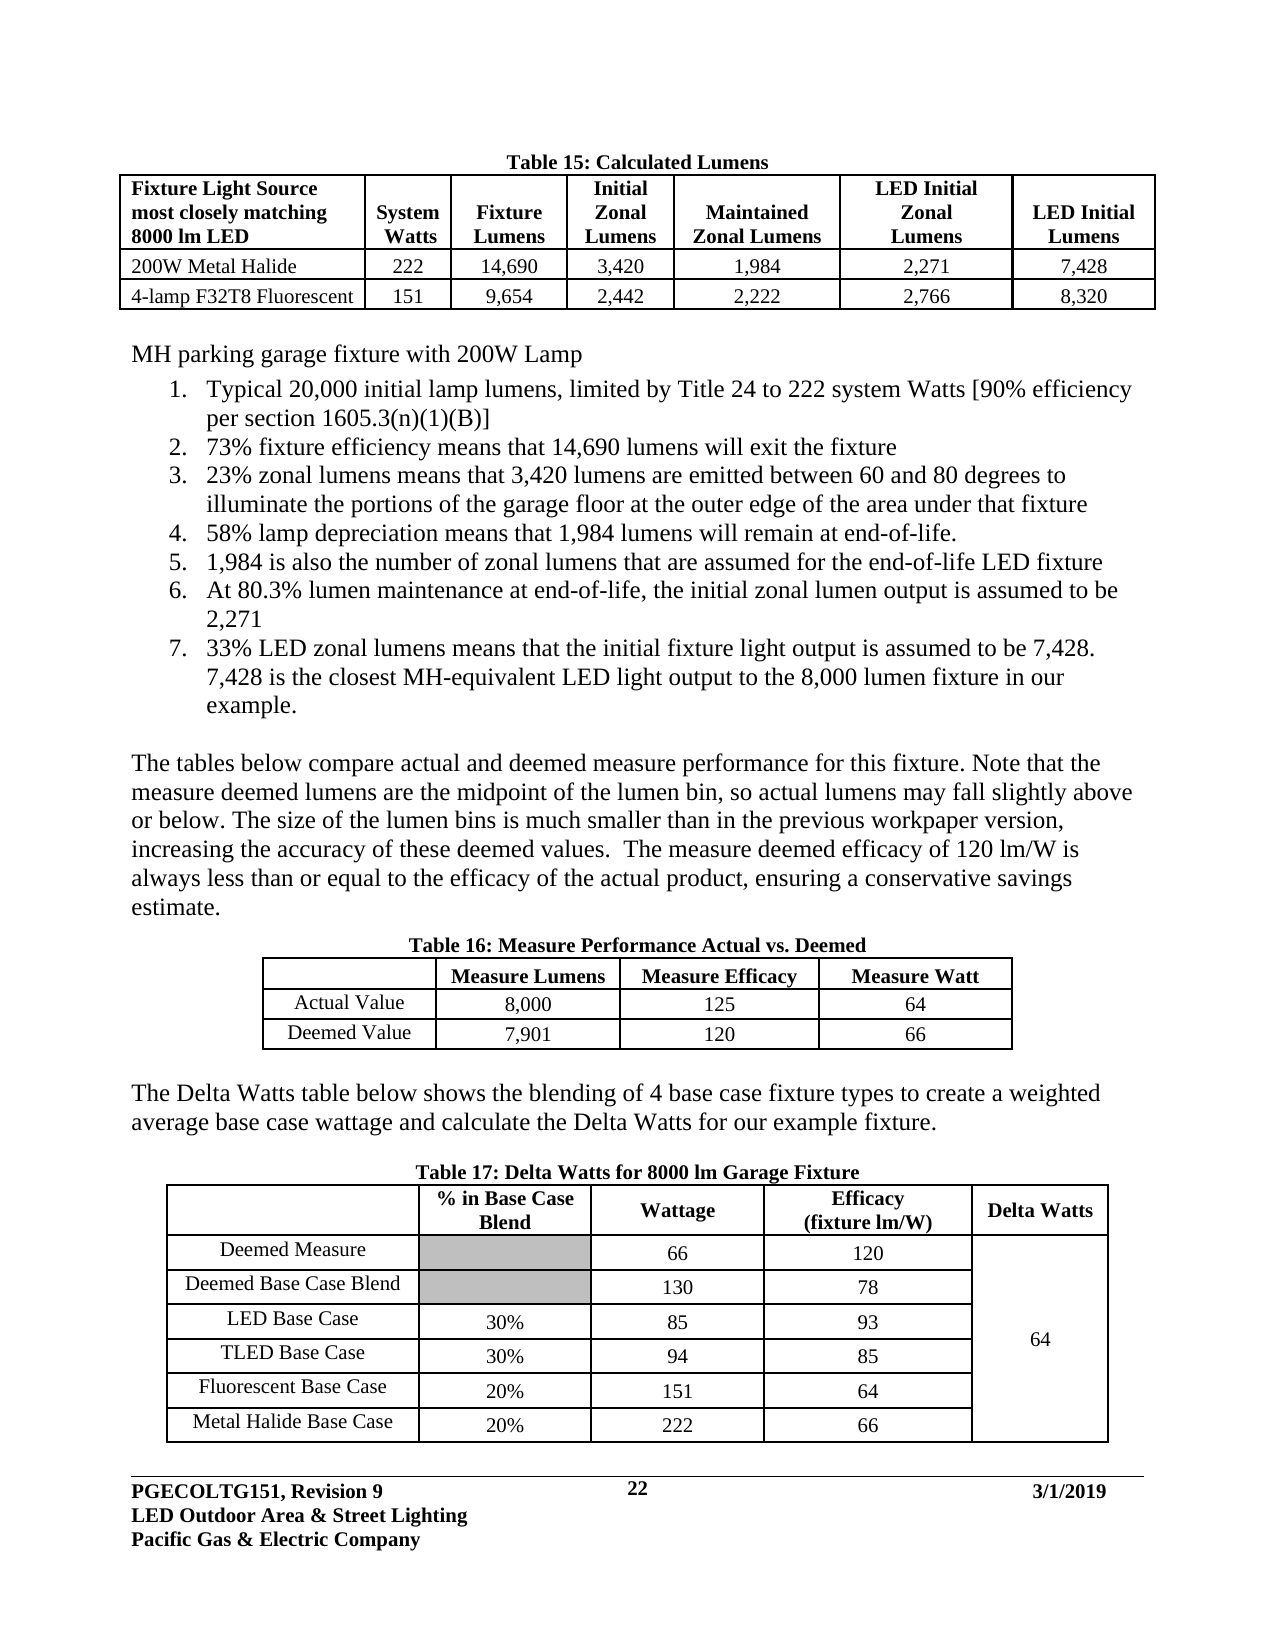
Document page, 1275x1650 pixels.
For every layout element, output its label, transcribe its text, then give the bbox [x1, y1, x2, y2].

table_cell 66 [592, 1236, 763, 1269]
table_cell 64 [820, 990, 1011, 1018]
table_cell [420, 1271, 590, 1303]
table_header Measure Watt [820, 959, 1011, 988]
table_cell 222 [366, 250, 450, 278]
table_cell 78 [765, 1271, 971, 1303]
table_cell 85 [765, 1340, 971, 1372]
table_cell 2,442 [568, 280, 673, 308]
text The Delta Watts table below shows the blending of 4 base case fixture types to create a weighted average base case wattage and calculate the Delta Watts for our example fixture. [131, 1078, 1144, 1136]
text MH parking garage fixture with 200W Lamp [131, 339, 1144, 368]
list 73% fixture efficiency means that 14,690 lumens will exit the fixture [169, 432, 1144, 460]
table_cell 125 [621, 990, 818, 1018]
list At 80.3% lumen maintenance at end-of-life, the initial zonal lumen output is assumed to be 2,271 [169, 575, 1144, 633]
table_header LED Initial Lumens [1014, 176, 1154, 248]
table_header LED Initial Zonal Lumens [841, 176, 1011, 248]
list 33% LED zonal lumens means that the initial fixture light output is assumed to be 7,428. [169, 633, 1144, 662]
list 23% zonal lumens means that 3,420 lumens are emitted between 60 and 80 degrees to illuminate the portions of the garage floor at the outer edge of the area under that fixture [169, 460, 1144, 518]
list 1,984 is also the number of zonal lumens that are assumed for the end-of-life LED fixture [169, 547, 1144, 575]
list 58% lamp depreciation means that 1,984 lumens will remain at end-of-life. [169, 518, 1144, 547]
table_cell LED Base Case [168, 1305, 418, 1338]
table_cell 8,320 [1014, 280, 1154, 308]
table_header Wattage [592, 1186, 763, 1234]
table_header System Watts [366, 176, 450, 248]
table_cell 1,984 [675, 250, 839, 278]
table_header % in Base Case Blend [420, 1186, 590, 1234]
table_cell 7,901 [437, 1020, 619, 1048]
table_header [168, 1186, 418, 1234]
table_cell 8,000 [437, 990, 619, 1018]
table_cell 64 [765, 1374, 971, 1407]
table_header Delta Watts [973, 1186, 1107, 1234]
table_cell 120 [621, 1020, 818, 1048]
table_cell 130 [592, 1271, 763, 1303]
table_cell 64 [973, 1236, 1107, 1441]
table_cell 20% [420, 1409, 590, 1441]
table_cell 93 [765, 1305, 971, 1338]
table_header Measure Efficacy [621, 959, 818, 988]
table_header Fixture Light Source most closely matching 8000 lm LED [121, 176, 364, 248]
table_cell 151 [366, 280, 450, 308]
table_cell 222 [592, 1409, 763, 1441]
table_cell 200W Metal Halide [121, 250, 364, 278]
table_cell Deemed Value [264, 1020, 435, 1048]
table_cell 7,428 [1014, 250, 1154, 278]
table_cell Actual Value [264, 990, 435, 1018]
table_cell 20% [420, 1374, 590, 1407]
table_cell 30% [420, 1305, 590, 1338]
table_header Fixture Lumens [452, 176, 566, 248]
table_header [264, 959, 435, 988]
table_cell 14,690 [452, 250, 566, 278]
table_cell 4-lamp F32T8 Fluorescent [121, 280, 364, 308]
table_cell Fluorescent Base Case [168, 1374, 418, 1407]
list 7,428 is the closest MH-equivalent LED light output to the 8,000 lumen fixture in our example. [206, 662, 1144, 719]
table_cell 30% [420, 1340, 590, 1372]
table_cell 66 [820, 1020, 1011, 1048]
table_cell 2,766 [841, 280, 1011, 308]
table_cell 9,654 [452, 280, 566, 308]
table_header Maintained Zonal Lumens [675, 176, 839, 248]
table_header Efficacy (fixture lm/W) [765, 1186, 971, 1234]
table_cell Deemed Base Case Blend [168, 1271, 418, 1303]
table_cell 2,271 [841, 250, 1011, 278]
table_cell 151 [592, 1374, 763, 1407]
table_cell [420, 1236, 590, 1269]
table_cell 85 [592, 1305, 763, 1338]
table_cell Deemed Measure [168, 1236, 418, 1269]
table_cell Metal Halide Base Case [168, 1409, 418, 1441]
list The tables below compare actual and deemed measure performance for this fixture. Note that the measure deemed lumens are the midpoint of the lumen bin, so actual lumens may fall slightly above or below. The size of the lumen bins is much smaller than in the previous workpaper version, increasing the accuracy of these deemed values. The measure deemed efficacy of 120 lm/W is always less than or equal to the efficacy of the actual product, ensuring a conservative savings estimate. [131, 748, 1144, 920]
table_cell 3,420 [568, 250, 673, 278]
table_header Measure Lumens [437, 959, 619, 988]
table_cell 2,222 [675, 280, 839, 308]
list Typical 20,000 initial lamp lumens, limited by Title 24 to 222 system Watts [90% efficiency per section 1605.3(n)(1)(B)] [169, 374, 1144, 432]
table_cell 66 [765, 1409, 971, 1441]
table_cell 94 [592, 1340, 763, 1372]
table_header Initial Zonal Lumens [568, 176, 673, 248]
table_cell TLED Base Case [168, 1340, 418, 1372]
table_cell 120 [765, 1236, 971, 1269]
